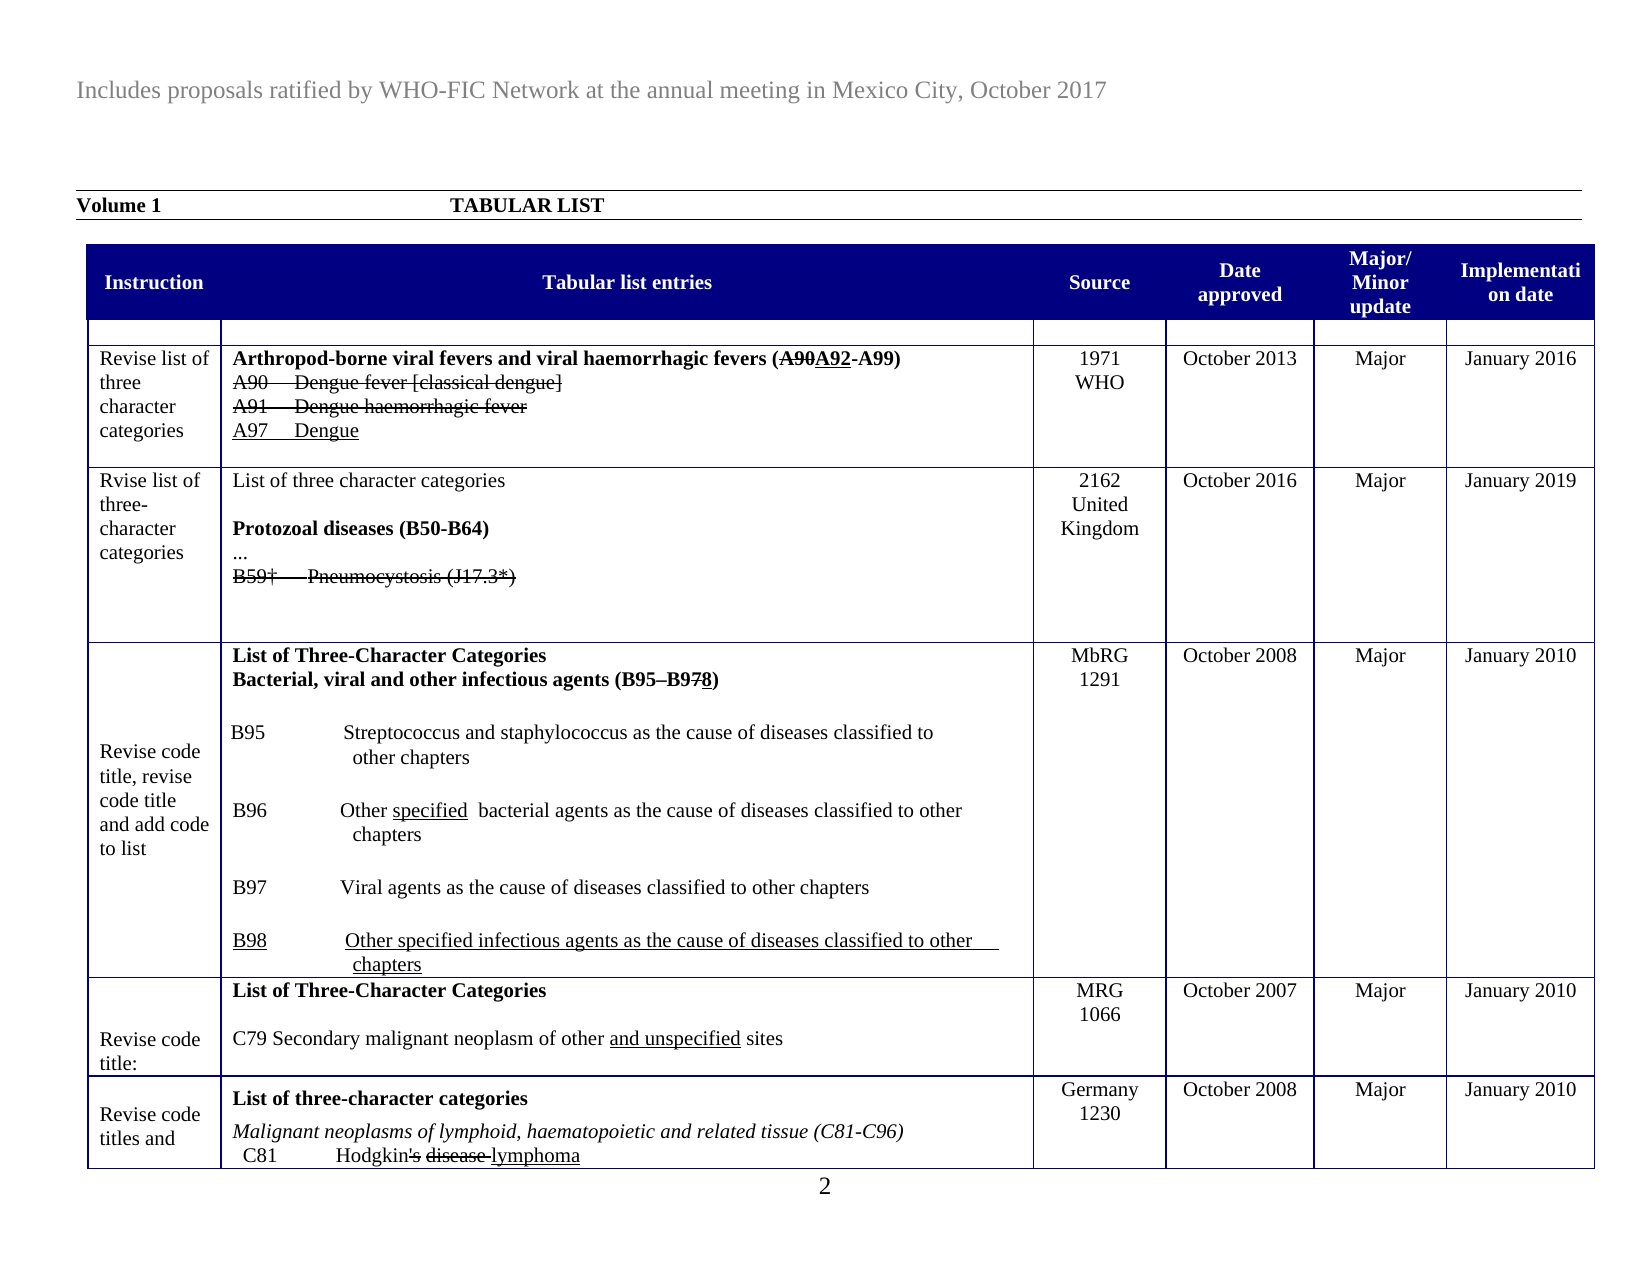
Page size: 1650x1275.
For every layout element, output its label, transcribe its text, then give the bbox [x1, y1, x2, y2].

table_cell List of Three-Character Categories Bacterial, viral and other infectious agents (B95–B978) B95 Streptococcus and staphylococcus as the cause of diseases classified to other chapters B96 Other specified bacterial agents as the cause of diseases classified to other chapters B97 Viral agents as the cause of diseases classified to other chapters B98 Other specified infectious agents as the cause of diseases classified to other chapters [222, 643, 1033, 976]
table_cell Germany 1230 [1034, 1077, 1165, 1167]
table_cell October 2013 [1167, 346, 1313, 467]
table_header Tabular list entries [222, 246, 1033, 318]
table_cell Arthropod-borne viral fevers and viral haemorrhagic fevers (A90A92-A99) A90 Dengue fever [classical dengue] A91 Dengue haemorrhagic fever A97 Dengue [222, 346, 1033, 467]
table_cell [1447, 320, 1594, 345]
table_cell Major [1315, 643, 1446, 976]
table_cell January 2010 [1447, 978, 1594, 1075]
table_cell October 2007 [1167, 978, 1313, 1075]
table_header Major/ Minor update [1315, 246, 1446, 318]
table_cell MRG 1066 [1034, 978, 1165, 1075]
table_cell October 2008 [1167, 1077, 1313, 1167]
table_cell January 2016 [1447, 346, 1594, 467]
table_header Date approved [1167, 246, 1313, 318]
table_cell Major [1315, 978, 1446, 1075]
table_cell Revise code title: [89, 978, 220, 1075]
table_cell Major [1315, 1077, 1446, 1167]
table_cell Major [1315, 346, 1446, 467]
title Volume 1 TABULAR LIST [76, 191, 1582, 219]
table_cell Rvise list of three-character categories [89, 468, 220, 642]
table_cell Revise code title, revise code title and add code to list [89, 643, 220, 976]
table_cell Major [1315, 468, 1446, 642]
table_cell Revise list of three character categories [89, 346, 220, 467]
table_cell [1315, 320, 1446, 345]
table_cell January 2019 [1447, 468, 1594, 642]
table_cell 1971 WHO [1034, 346, 1165, 467]
table_cell 2162 United Kingdom [1034, 468, 1165, 642]
table_header Source [1034, 246, 1165, 318]
table_cell [222, 320, 1033, 345]
table_cell MbRG 1291 [1034, 643, 1165, 976]
table_cell [1167, 320, 1313, 345]
table_header Instruction [88, 246, 220, 318]
table_header Implementation date [1447, 246, 1594, 318]
table_cell October 2008 [1167, 643, 1313, 976]
table_cell January 2010 [1447, 643, 1594, 976]
table_cell List of three character categories Protozoal diseases (B50-B64) ... B59† Pneumocystosis (J17.3*) [222, 468, 1033, 642]
table_cell [89, 320, 220, 345]
table_cell List of Three-Character Categories C79 Secondary malignant neoplasm of other and unspecified sites [222, 978, 1033, 1075]
table_cell October 2016 [1167, 468, 1313, 642]
table_cell Revise code titles and add code to list [89, 1077, 220, 1167]
table_cell January 2010 [1447, 1077, 1594, 1167]
table_cell [1034, 320, 1165, 345]
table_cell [222, 1077, 1033, 1167]
